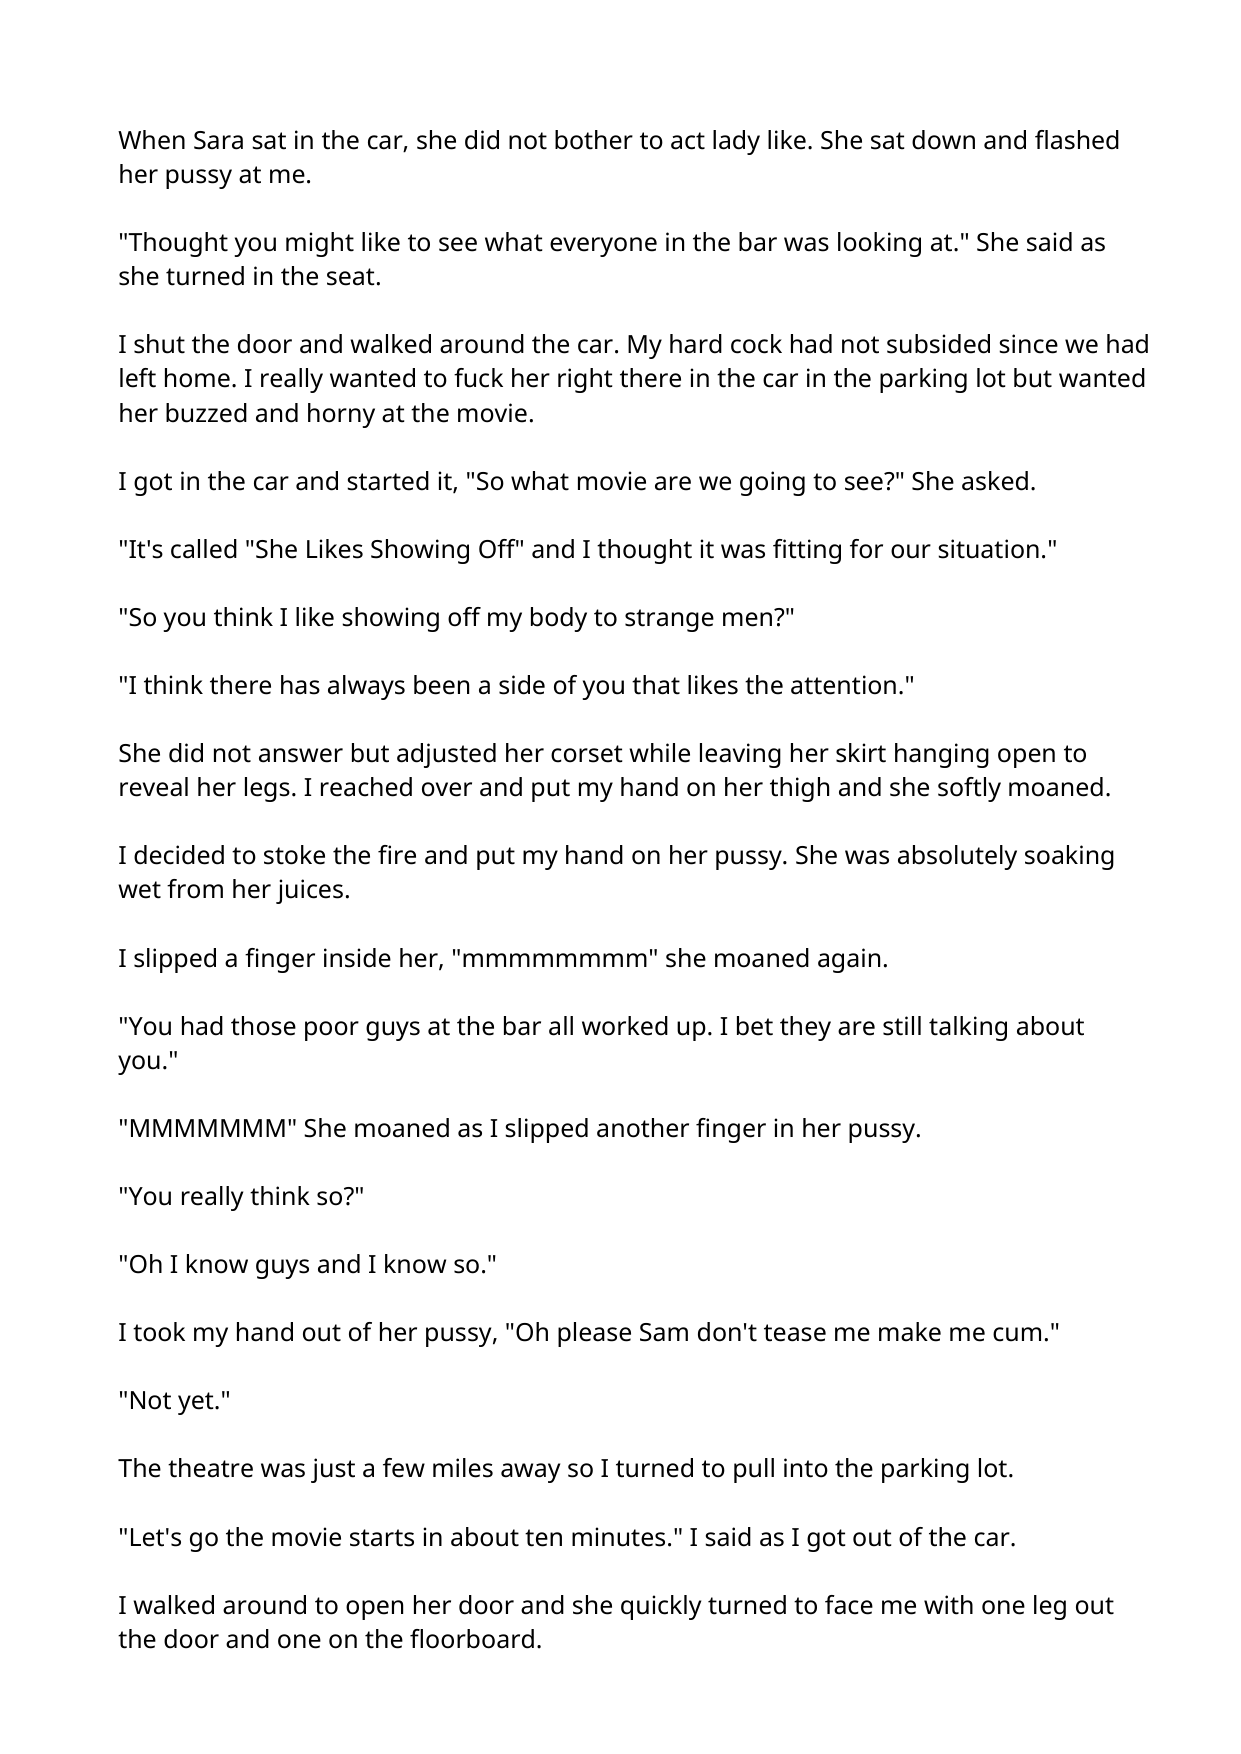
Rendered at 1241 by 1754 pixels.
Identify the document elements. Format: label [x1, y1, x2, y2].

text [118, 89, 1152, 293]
text [118, 327, 1152, 1656]
